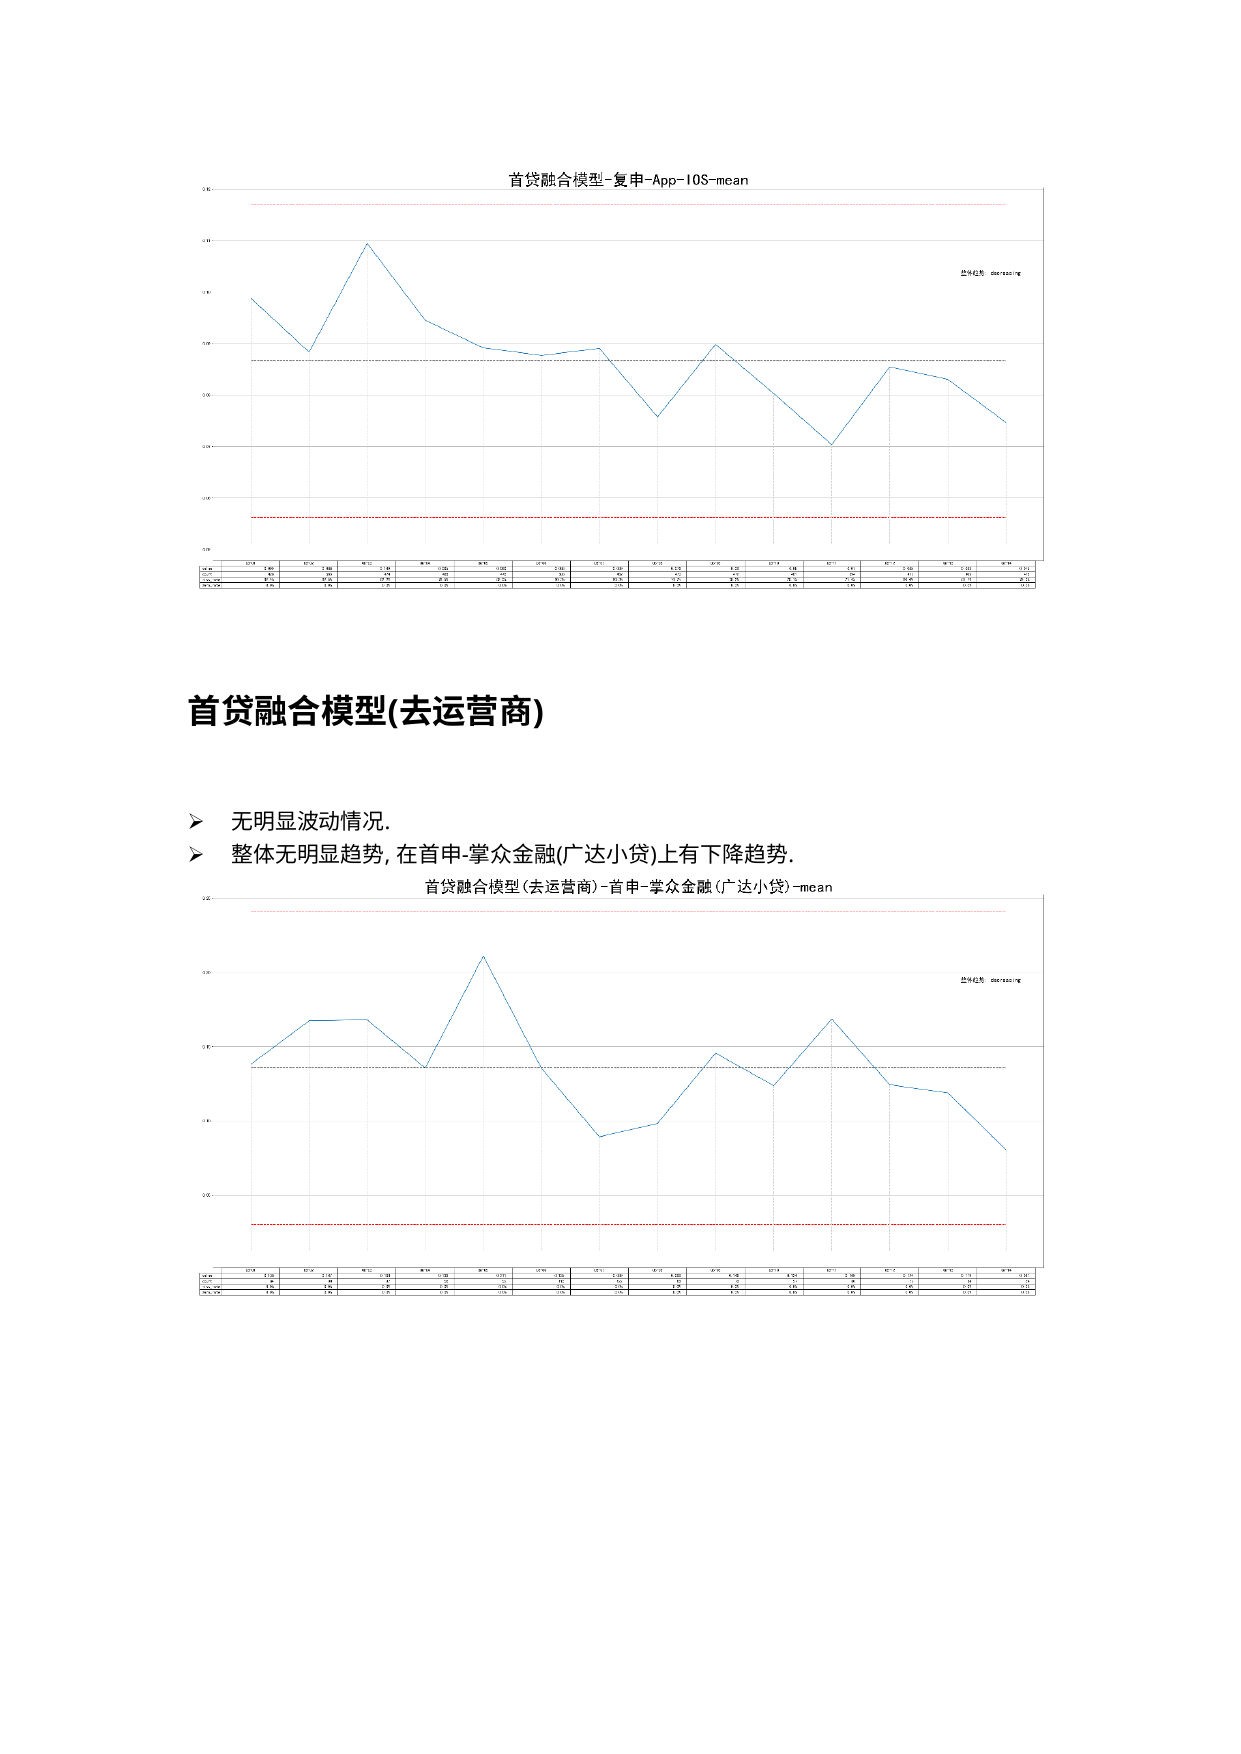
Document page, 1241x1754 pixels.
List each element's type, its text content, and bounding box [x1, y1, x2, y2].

picture [187, 868, 1052, 1302]
subtitle 首贷融合模型(去运营商) [187, 677, 1053, 742]
list 无明显波动情况. [187, 804, 1053, 836]
picture [187, 162, 1052, 595]
list 整体无明显趋势, 在首申-掌众金融(广达小贷)上有下降趋势. [187, 836, 1053, 869]
